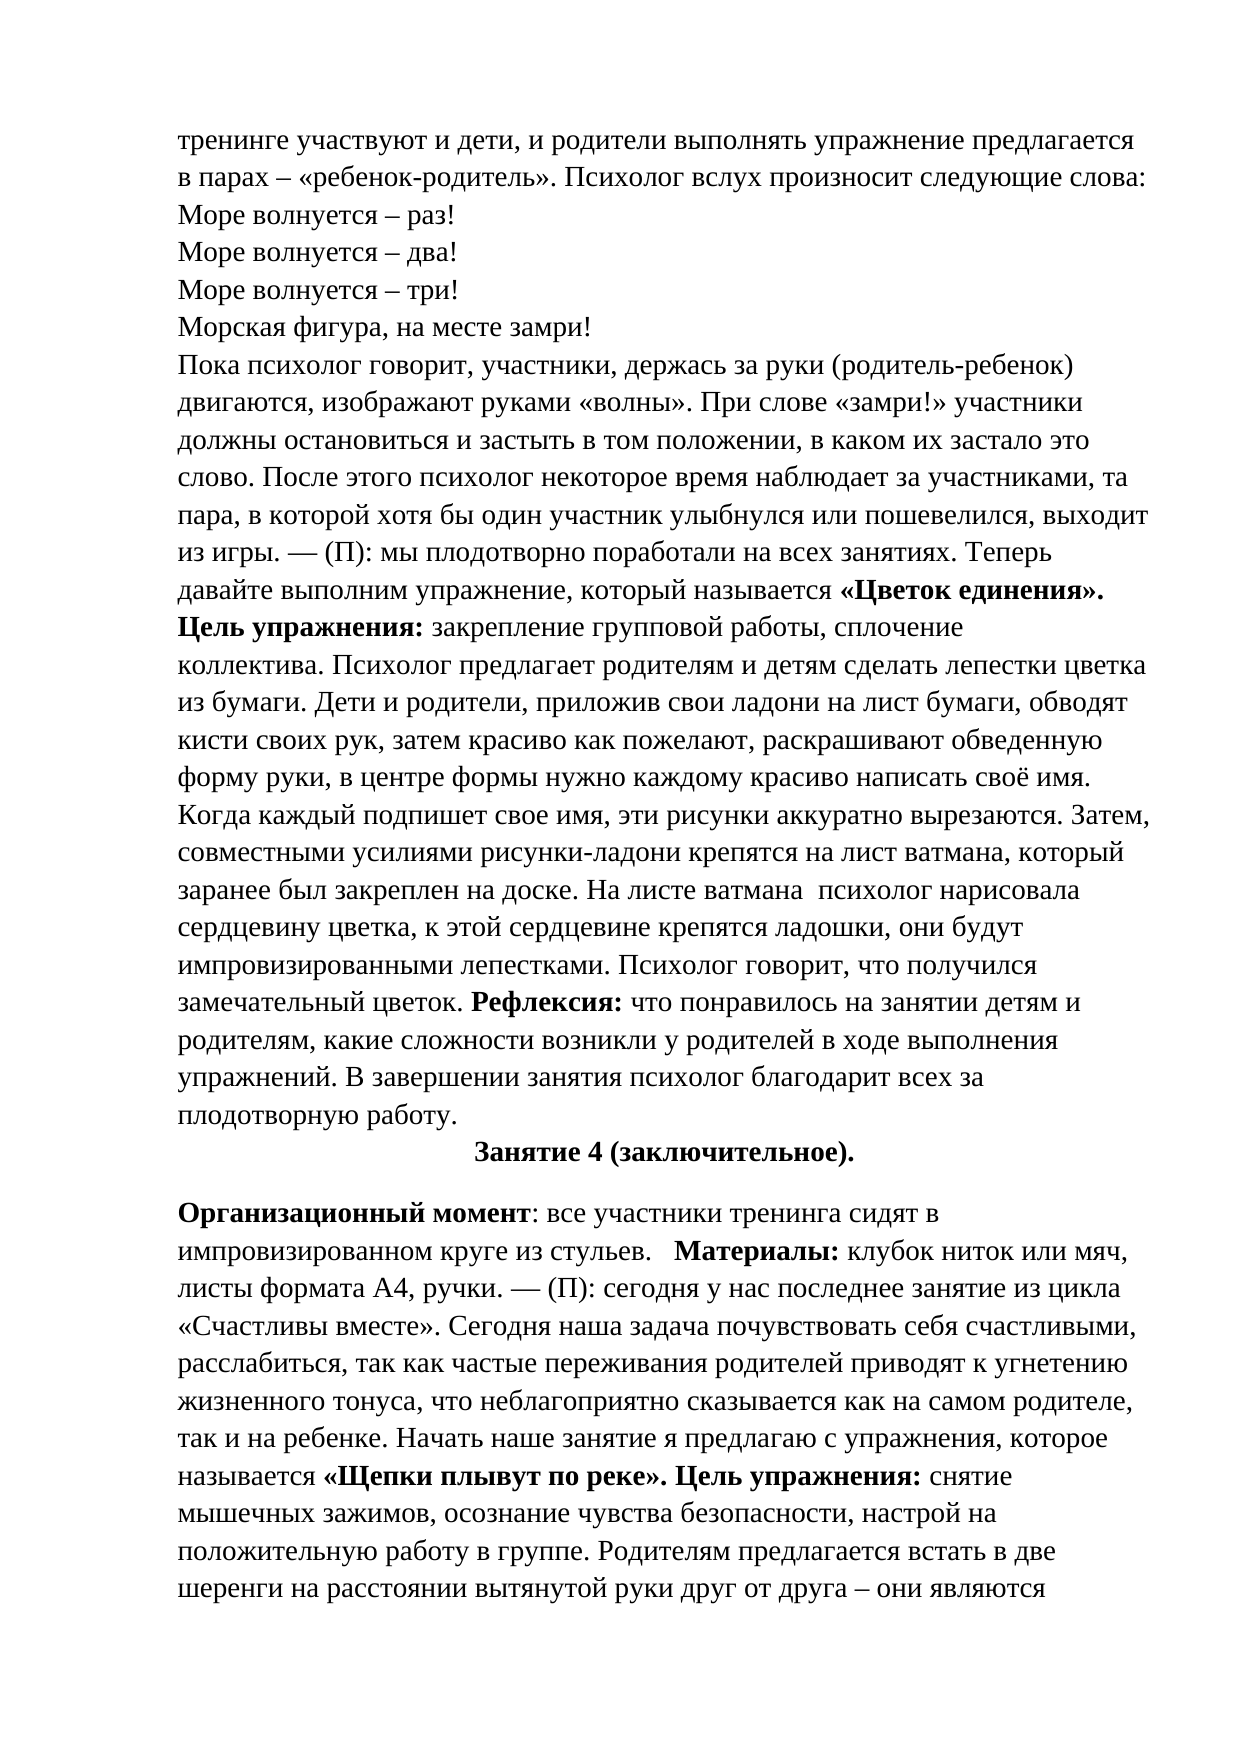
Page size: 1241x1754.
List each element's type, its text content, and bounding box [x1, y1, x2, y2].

text Море волнуется – два! [177, 231, 1152, 268]
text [177, 118, 1152, 193]
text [177, 1192, 1152, 1604]
text Море волнуется – раз! [177, 193, 1152, 231]
text Море волнуется – три! [177, 268, 1152, 306]
text Пока психолог говорит, участники, держась за руки (родитель-ребенок) двигаются, изображают руками «волны». При слове «замри!» участники должны остановиться и застыть в том положении, в каком их застало это слово. После этого психолог некоторое время наблюдает за участниками, та пара, в которой хотя бы один участник улыбнулся или пошевелился, выходит из игры. — (П): мы плодотворно поработали на всех занятиях. Теперь давайте выполним упражнение, который называется «Цветок единения». Цель упражнения: закрепление групповой работы, сплочение коллектива. Психолог предлагает родителям и детям сделать лепестки цветка из бумаги. Дети и родители, приложив свои ладони на лист бумаги, обводят кисти своих рук, затем красиво как пожелают, раскрашивают обведенную форму руки, в центре формы нужно каждому красиво написать своё имя. Когда каждый подпишет свое имя, эти рисунки аккуратно вырезаются. Затем, совместными усилиями рисунки-ладони крепятся на лист ватмана, который заранее был закреплен на доске. На листе ватмана психолог нарисовала сердцевину цветка, к этой сердцевине крепятся ладошки, они будут импровизированными лепестками. Психолог говорит, что получился замечательный цветок. Рефлексия: что понравилось на занятии детям и родителям, какие сложности возникли у родителей в ходе выполнения упражнений. В завершении занятия психолог благодарит всех за плодотворную работу. [177, 343, 1152, 1131]
text Морская фигура, на месте замри! [177, 306, 1152, 343]
text Занятие 4 (заключительное). [177, 1131, 1152, 1168]
